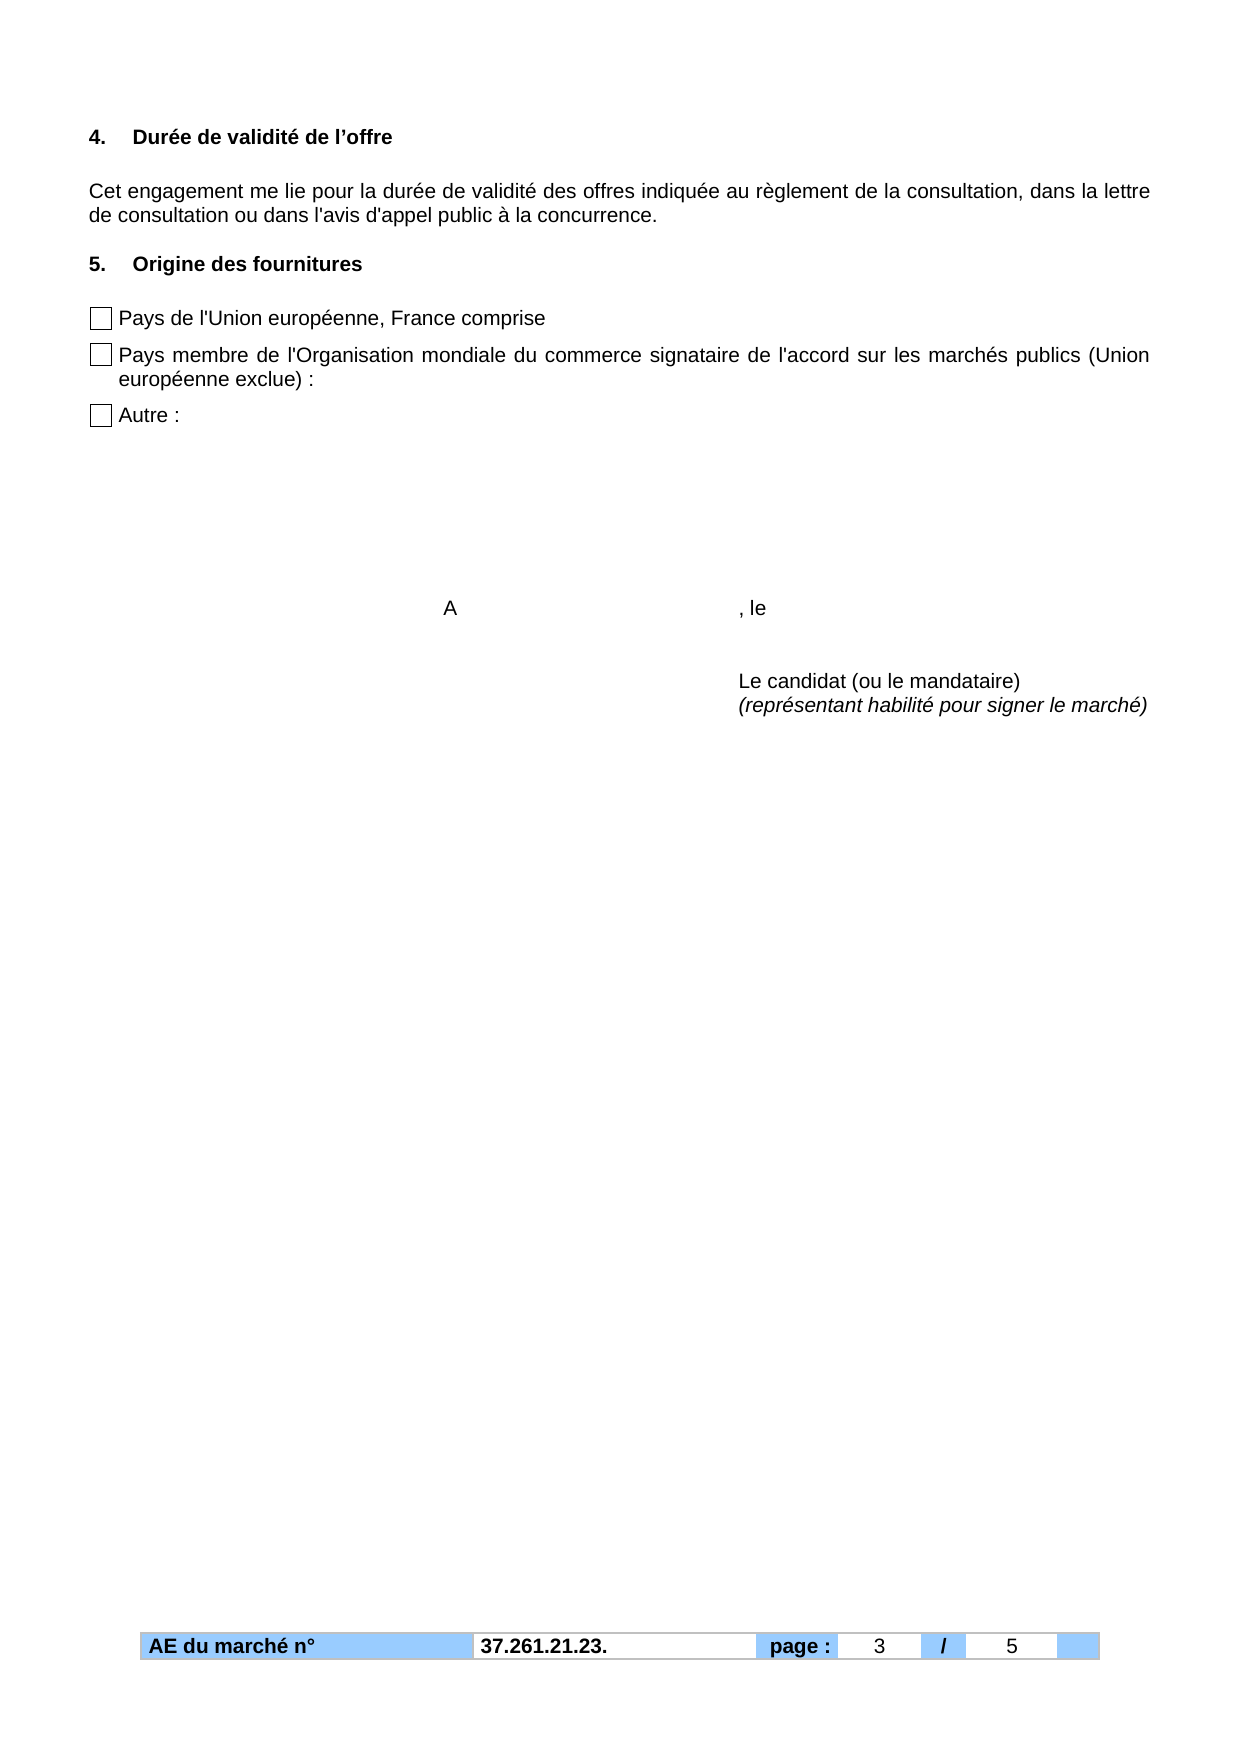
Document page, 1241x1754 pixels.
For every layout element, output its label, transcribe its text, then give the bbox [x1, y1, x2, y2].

list Durée de validité de l’offre [89, 125, 1152, 149]
list Origine des fournitures [89, 252, 1152, 276]
text Autre : [89, 403, 1152, 427]
text A , le [89, 596, 1152, 619]
text Pays membre de l'Organisation mondiale du commerce signataire de l'accord sur les marchés publics (Union européenne exclue) : [89, 342, 1152, 390]
text Le candidat (ou le mandataire) (représentant habilité pour signer le marché) [89, 668, 1152, 716]
text Pays de l'Union européenne, France comprise [89, 306, 1152, 330]
text Cet engagement me lie pour la durée de validité des offres indiquée au règlement de la consultation, dans la lettre de consultation ou dans l'avis d'appel public à la concurrence. [89, 179, 1152, 227]
